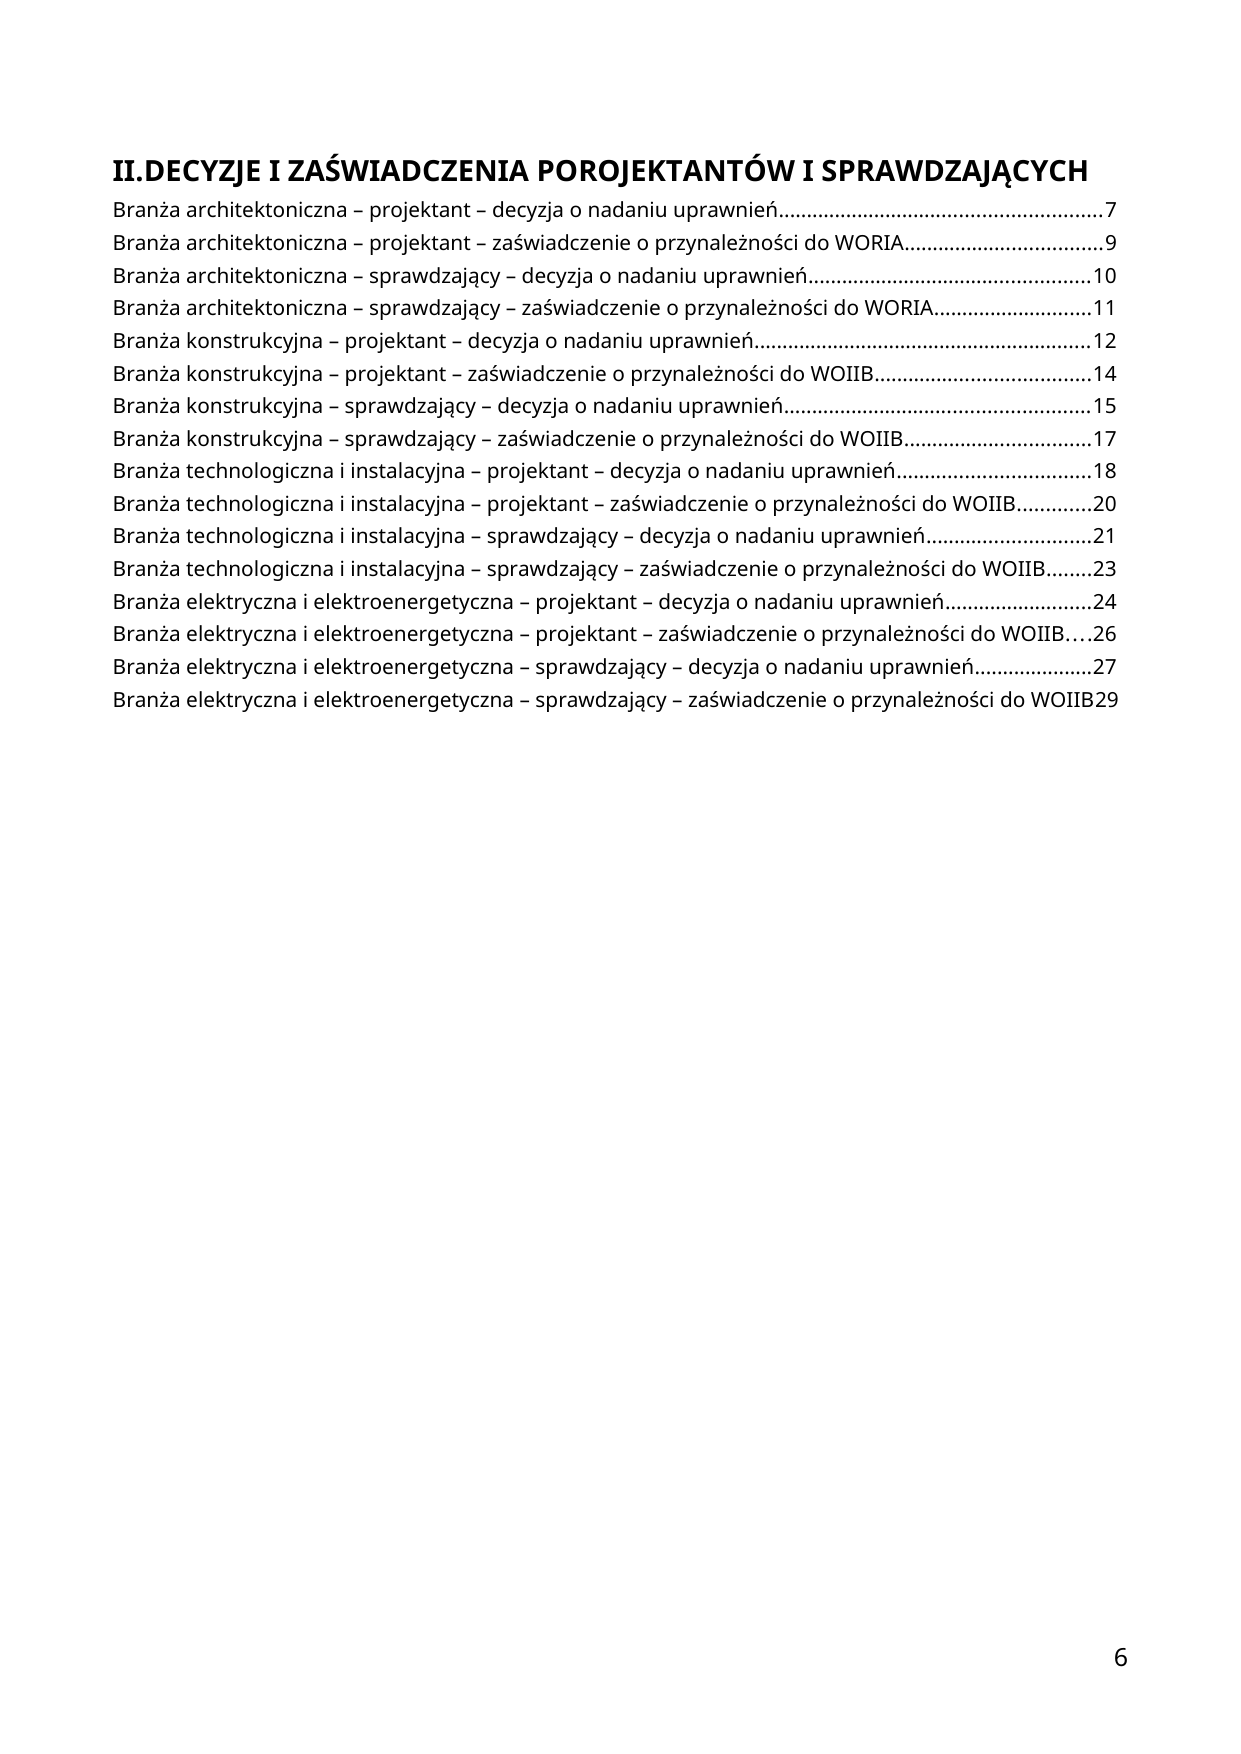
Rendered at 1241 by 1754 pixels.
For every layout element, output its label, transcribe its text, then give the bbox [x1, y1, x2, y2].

text Branża konstrukcyjna – projektant – zaświadczenie o przynależności do WOIIB 14 [112, 359, 1128, 387]
text DECYZJE I ZAŚWIADCZENIA POROJEKTANTÓW I SPRAWDZAJĄCYCH [112, 150, 1128, 190]
text Branża architektoniczna – sprawdzający – zaświadczenie o przynależności do WORIA 11 [112, 293, 1128, 322]
text Branża technologiczna i instalacyjna – sprawdzający – zaświadczenie o przynależności do WOIIB 23 [112, 554, 1128, 583]
text Branża elektryczna i elektroenergetyczna – projektant – decyzja o nadaniu uprawnień 24 [112, 587, 1128, 615]
text Branża technologiczna i instalacyjna – projektant – zaświadczenie o przynależności do WOIIB 20 [112, 489, 1128, 517]
text Branża elektryczna i elektroenergetyczna – sprawdzający – zaświadczenie o przynależności do WOIIB 29 [112, 685, 1128, 713]
text Branża architektoniczna – projektant – zaświadczenie o przynależności do WORIA 9 [112, 228, 1128, 257]
text Branża konstrukcyjna – sprawdzający – zaświadczenie o przynależności do WOIIB 17 [112, 424, 1128, 452]
text Branża technologiczna i instalacyjna – projektant – decyzja o nadaniu uprawnień 18 [112, 456, 1128, 485]
text Branża elektryczna i elektroenergetyczna – projektant – zaświadczenie o przynależności do WOIIB 26 [112, 619, 1128, 648]
text Branża konstrukcyjna – sprawdzający – decyzja o nadaniu uprawnień 15 [112, 391, 1128, 420]
text Branża elektryczna i elektroenergetyczna – sprawdzający – decyzja o nadaniu uprawnień 27 [112, 652, 1128, 681]
text Branża architektoniczna – projektant – decyzja o nadaniu uprawnień 7 [112, 196, 1128, 224]
text Branża architektoniczna – sprawdzający – decyzja o nadaniu uprawnień 10 [112, 261, 1128, 289]
text Branża technologiczna i instalacyjna – sprawdzający – decyzja o nadaniu uprawnień 21 [112, 522, 1128, 550]
text Branża konstrukcyjna – projektant – decyzja o nadaniu uprawnień 12 [112, 326, 1128, 354]
